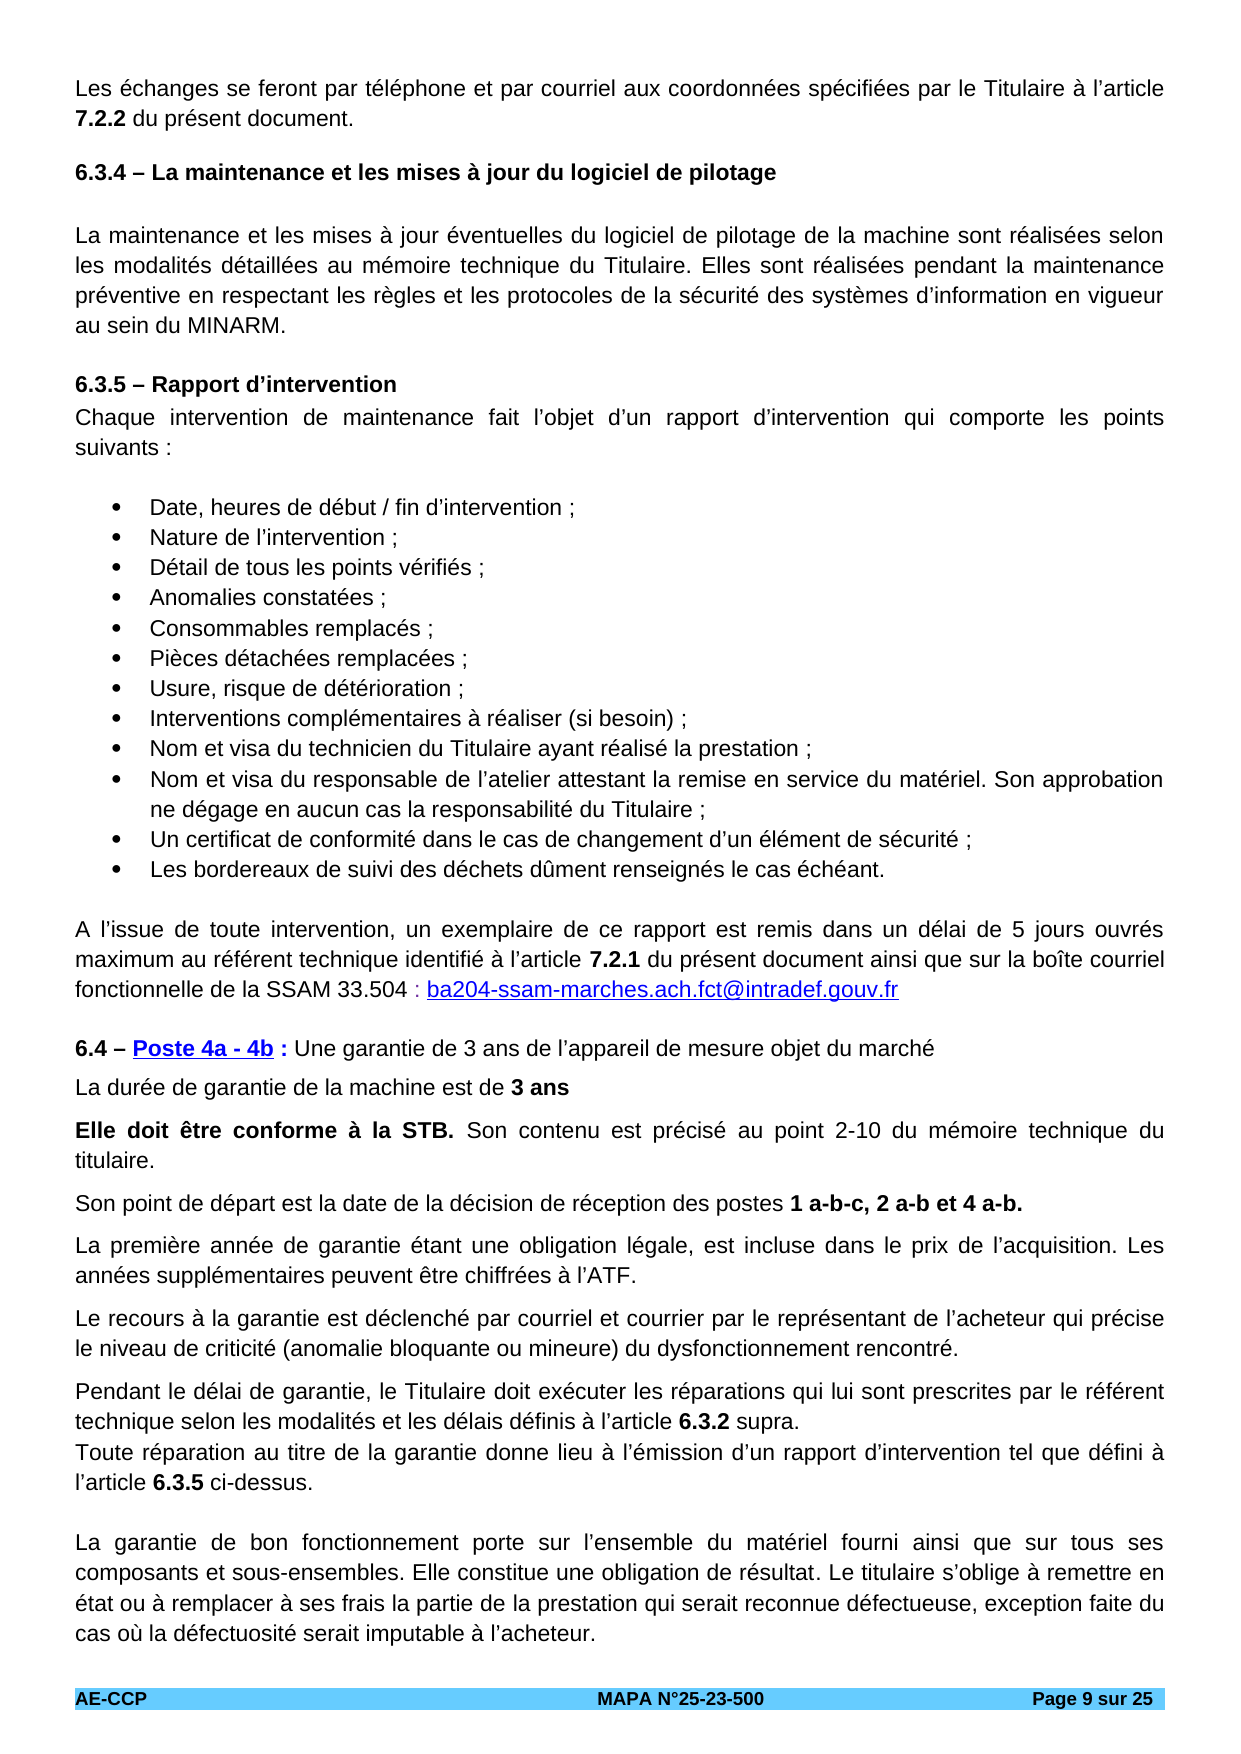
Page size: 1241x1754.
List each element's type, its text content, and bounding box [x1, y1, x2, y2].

list Détail de tous les points vérifiés ; [112, 554, 1165, 581]
list Pièces détachées remplacées ; [112, 645, 1165, 671]
text La maintenance et les mises à jour éventuelles du logiciel de pilotage de la machine sont réalisées selon les modalités détaillées au mémoire technique du Titulaire. Elles sont réalisées pendant la maintenance préventive en respectant les règles et les protocoles de la sécurité des systèmes d’information en vigueur au sein du MINARM. [75, 222, 1165, 339]
list Nom et visa du responsable de l’atelier attestant la remise en service du matériel. Son approbation ne dégage en aucun cas la responsabilité du Titulaire ; [112, 766, 1165, 822]
text Chaque intervention de maintenance fait l’objet d’un rapport d’intervention qui comporte les points suivants : [75, 404, 1165, 461]
list Anomalies constatées ; [112, 584, 1165, 611]
text 6.3.4 – La maintenance et les mises à jour du logiciel de pilotage [75, 160, 1165, 185]
list Les bordereaux de suivi des déchets dûment renseignés le cas échéant. [112, 856, 1165, 883]
list Interventions complémentaires à réaliser (si besoin) ; [112, 705, 1165, 732]
list Usure, risque de détérioration ; [112, 675, 1165, 701]
text Toute réparation au titre de la garantie donne lieu à l’émission d’un rapport d’intervention tel que défini à l’article 6.3.5 ci-dessus. [75, 1438, 1165, 1495]
text La durée de garantie de la machine est de 3 ans [75, 1074, 1165, 1100]
list Nature de l’intervention ; [112, 524, 1165, 550]
list Date, heures de début / fin d’intervention ; [112, 494, 1165, 520]
list Nom et visa du technicien du Titulaire ayant réalisé la prestation ; [112, 735, 1165, 762]
text La première année de garantie étant une obligation légale, est incluse dans le prix de l’acquisition. Les années supplémentaires peuvent être chiffrées à l’ATF. [75, 1232, 1165, 1289]
text Le recours à la garantie est déclenché par courriel et courrier par le représentant de l’acheteur qui précise le niveau de criticité (anomalie bloquante ou mineure) du dysfonctionnement rencontré. [75, 1305, 1165, 1362]
text A l’issue de toute intervention, un exemplaire de ce rapport est remis dans un délai de 5 jours ouvrés maximum au référent technique identifié à l’article 7.2.1 du présent document ainsi que sur la boîte courriel fonctionnelle de la SSAM 33.504 : ba204-ssam-marches.ach.fct@intradef.gouv.fr [75, 916, 1165, 1002]
text 6.4 – Poste 4a - 4b : Une garantie de 3 ans de l’appareil de mesure objet du marché [75, 1036, 1165, 1061]
text Les échanges se feront par téléphone et par courriel aux coordonnées spécifiées par le Titulaire à l’article 7.2.2 du présent document. [75, 75, 1165, 132]
text 6.3.5 – Rapport d’intervention [75, 373, 1165, 398]
text La garantie de bon fonctionnement porte sur l’ensemble du matériel fourni ainsi que sur tous ses composants et sous-ensembles. Elle constitue une obligation de résultat. Le titulaire s’oblige à remettre en état ou à remplacer à ses frais la partie de la prestation qui serait reconnue défectueuse, exception faite du cas où la défectuosité serait imputable à l’acheteur. [75, 1529, 1165, 1646]
list Un certificat de conformité dans le cas de changement d’un élément de sécurité ; [112, 826, 1165, 852]
text Elle doit être conforme à la STB. Son contenu est précisé au point 2-10 du mémoire technique du titulaire. [75, 1117, 1165, 1173]
list Consommables remplacés ; [112, 614, 1165, 641]
text Pendant le délai de garantie, le Titulaire doit exécuter les réparations qui lui sont prescrites par le référent technique selon les modalités et les délais définis à l’article 6.3.2 supra. [75, 1378, 1165, 1435]
text Son point de départ est la date de la décision de réception des postes 1 a-b-c, 2 a-b et 4 a-b. [75, 1189, 1165, 1216]
